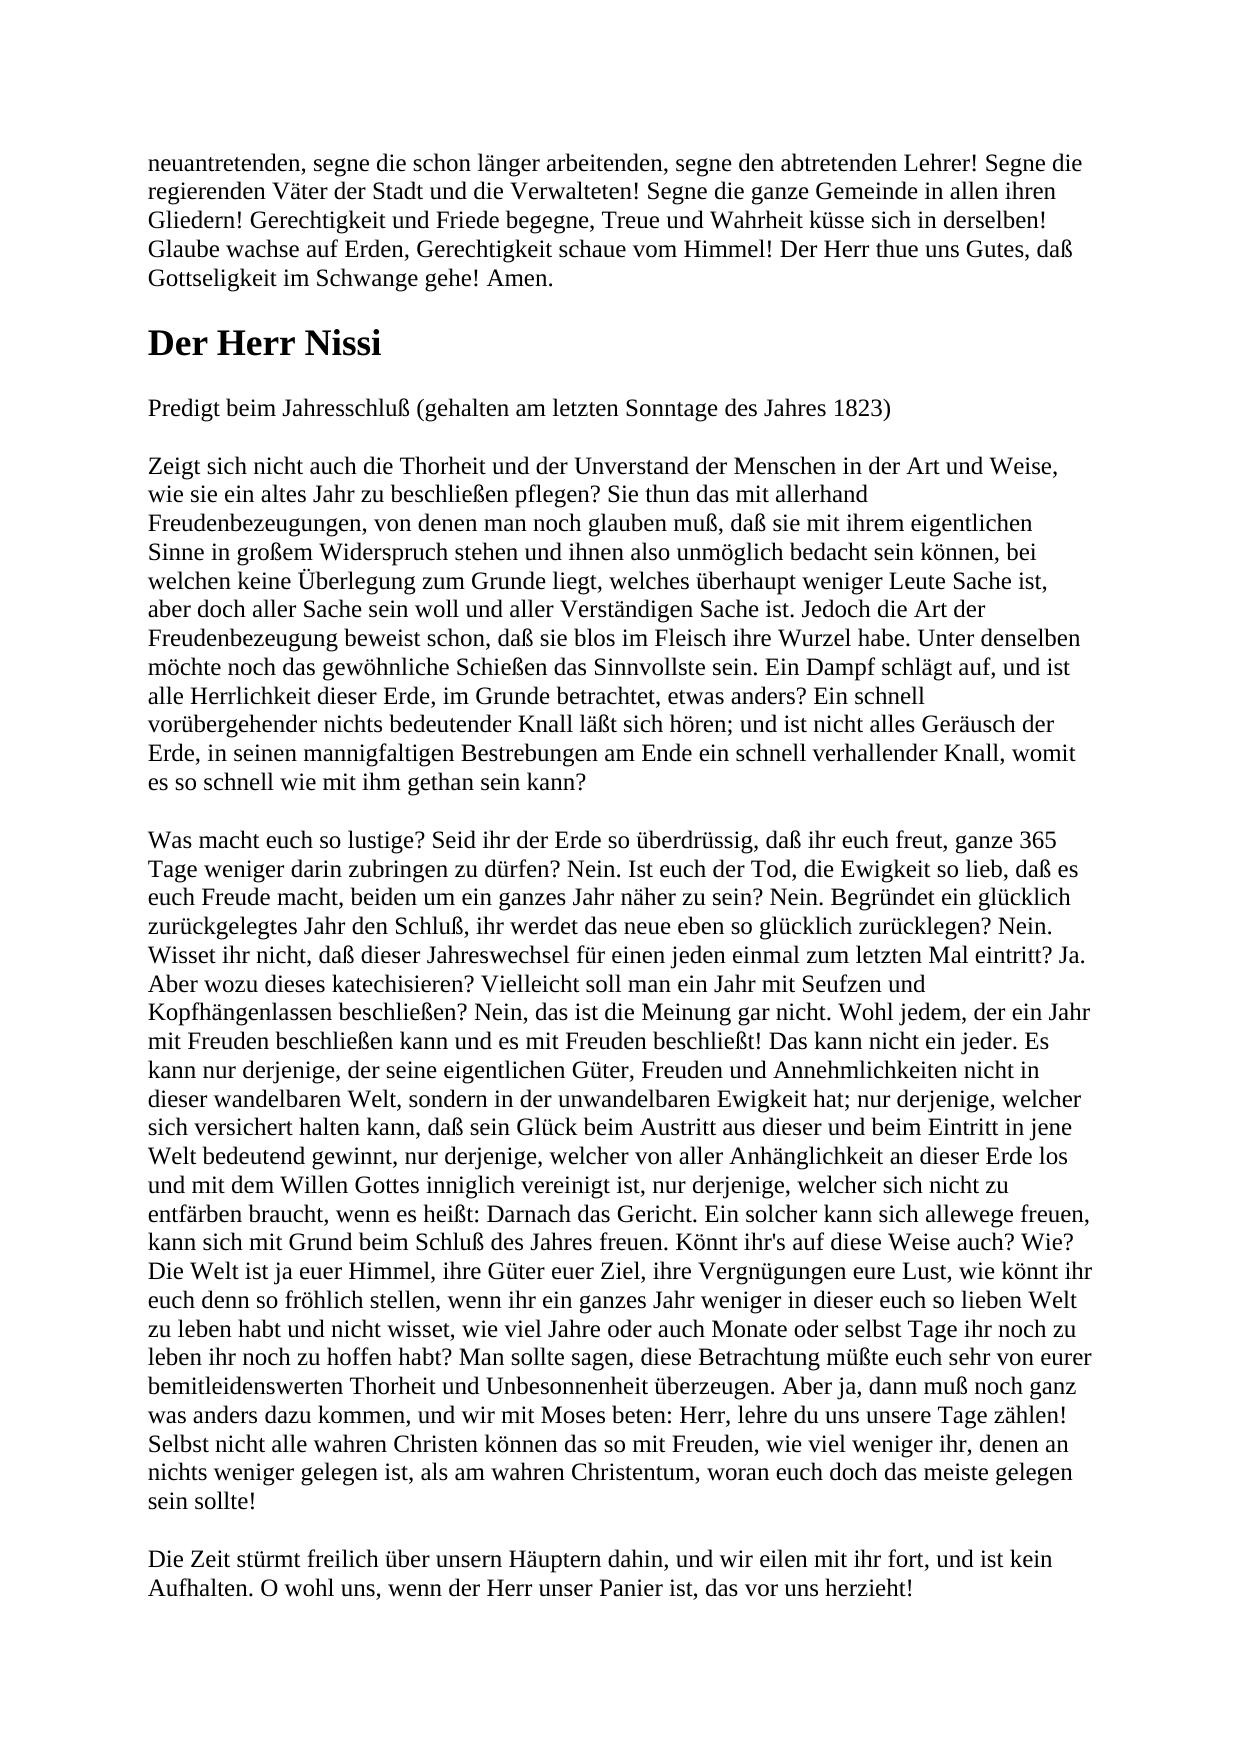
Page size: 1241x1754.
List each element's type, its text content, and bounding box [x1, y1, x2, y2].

text Was macht euch so lustige? Seid ihr der Erde so überdrüssig, daß ihr euch freut, ganze 365 Tage weniger darin zubringen zu dürfen? Nein. Ist euch der Tod, die Ewigkeit so lieb, daß es euch Freude macht, beiden um ein ganzes Jahr näher zu sein? Nein. Begründet ein glücklich zurückgelegtes Jahr den Schluß, ihr werdet das neue eben so glücklich zurücklegen? Nein. Wisset ihr nicht, daß dieser Jahreswechsel für einen jeden einmal zum letzten Mal eintritt? Ja. Aber wozu dieses katechisieren? Vielleicht soll man ein Jahr mit Seufzen und Kopfhängenlassen beschließen? Nein, das ist die Meinung gar nicht. Wohl jedem, der ein Jahr mit Freuden beschließen kann und es mit Freuden beschließt! Das kann nicht ein jeder. Es kann nur derjenige, der seine eigentlichen Güter, Freuden und Annehmlichkeiten nicht in dieser wandelbaren Welt, sondern in der unwandelbaren Ewigkeit hat; nur derjenige, welcher sich versichert halten kann, daß sein Glück beim Austritt aus dieser und beim Eintritt in jene Welt bedeutend gewinnt, nur derjenige, welcher von aller Anhänglichkeit an dieser Erde los und mit dem Willen Gottes inniglich vereinigt ist, nur derjenige, welcher sich nicht zu entfärben braucht, wenn es heißt: Darnach das Gericht. Ein solcher kann sich allewege freuen, kann sich mit Grund beim Schluß des Jahres freuen. Könnt ihr's auf diese Weise auch? Wie? Die Welt ist ja euer Himmel, ihre Güter euer Ziel, ihre Vergnügungen eure Lust, wie könnt ihr euch denn so fröhlich stellen, wenn ihr ein ganzes Jahr weniger in dieser euch so lieben Welt zu leben habt und nicht wisset, wie viel Jahre oder auch Monate oder selbst Tage ihr noch zu leben ihr noch zu hoffen habt? Man sollte sagen, diese Betrachtung müßte euch sehr von eurer bemitleidenswerten Thorheit und Unbesonnenheit überzeugen. Aber ja, dann muß noch ganz was anders dazu kommen, und wir mit Moses beten: Herr, lehre du uns unsere Tage zählen! Selbst nicht alle wahren Christen können das so mit Freuden, wie viel weniger ihr, denen an nichts weniger gelegen ist, als am wahren Christentum, woran euch doch das meiste gelegen sein sollte! [148, 825, 1093, 1515]
subtitle Der Herr Nissi [148, 321, 1093, 364]
text Zeigt sich nicht auch die Thorheit und der Unverstand der Menschen in der Art und Weise, wie sie ein altes Jahr zu beschließen pflegen? Sie thun das mit allerhand Freudenbezeugungen, von denen man noch glauben muß, daß sie mit ihrem eigentlichen Sinne in großem Widerspruch stehen und ihnen also unmöglich bedacht sein können, bei welchen keine Überlegung zum Grunde liegt, welches überhaupt weniger Leute Sache ist, aber doch aller Sache sein woll und aller Verständigen Sache ist. Jedoch die Art der Freudenbezeugung beweist schon, daß sie blos im Fleisch ihre Wurzel habe. Unter denselben möchte noch das gewöhnliche Schießen das Sinnvollste sein. Ein Dampf schlägt auf, und ist alle Herrlichkeit dieser Erde, im Grunde betrachtet, etwas anders? Ein schnell vorübergehender nichts bedeutender Knall läßt sich hören; und ist nicht alles Geräusch der Erde, in seinen mannigfaltigen Bestrebungen am Ende ein schnell verhallender Knall, womit es so schnell wie mit ihm gethan sein kann? [148, 451, 1093, 796]
text Die Zeit stürmt freilich über unsern Häuptern dahin, und wir eilen mit ihr fort, und ist kein Aufhalten. O wohl uns, wenn der Herr unser Panier ist, das vor uns herzieht! [148, 1544, 1093, 1602]
text Predigt beim Jahresschluß (gehalten am letzten Sonntage des Jahres 1823) [148, 393, 1093, 422]
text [148, 148, 1093, 291]
